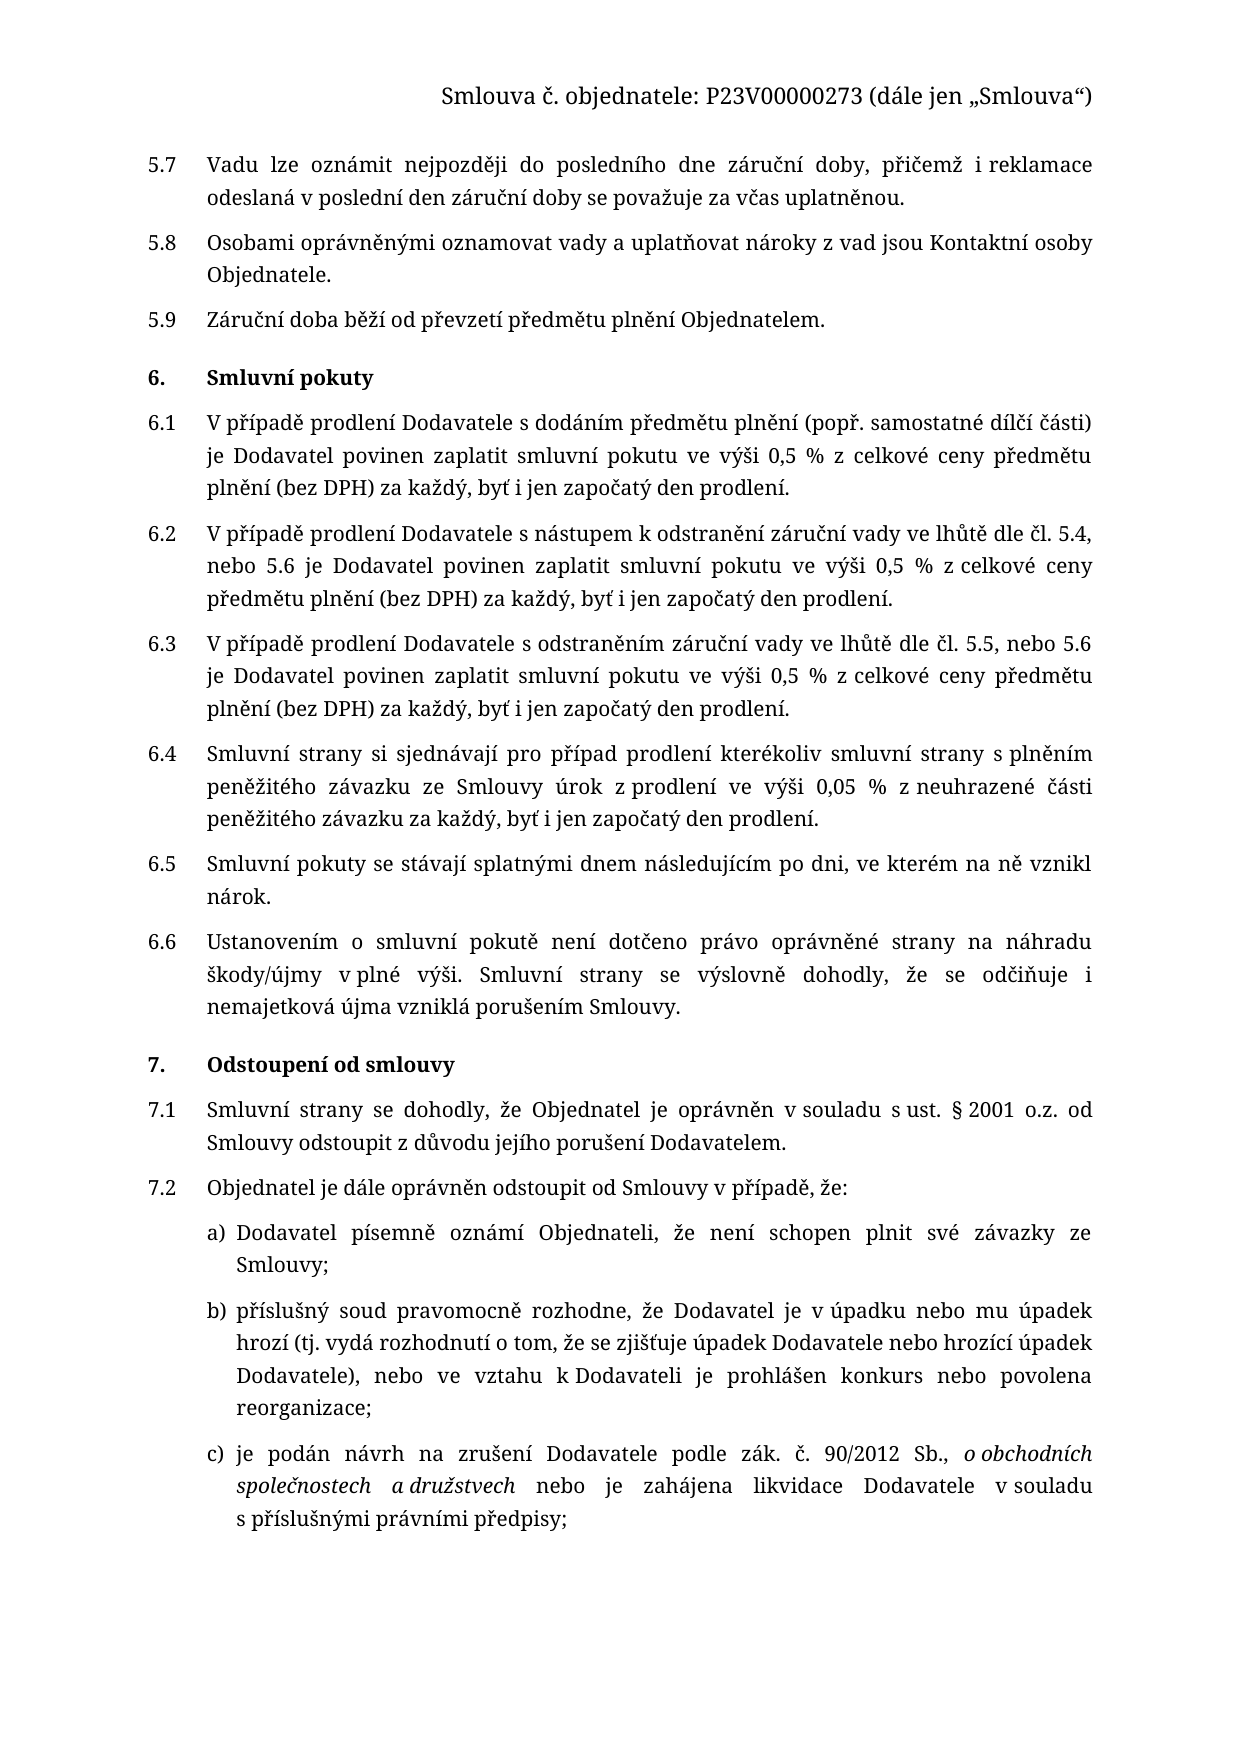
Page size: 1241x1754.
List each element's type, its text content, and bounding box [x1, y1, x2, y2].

list Odstoupení od smlouvy [148, 1050, 1093, 1078]
list Vadu lze oznámit nejpozději do posledního dne záruční doby, přičemž i reklamace odeslaná v poslední den záruční doby se považuje za včas uplatněnou. [148, 150, 1093, 211]
list V případě prodlení Dodavatele s dodáním předmětu plnění (popř. samostatné dílčí části) je Dodavatel povinen zaplatit smluvní pokutu ve výši 0,5 % z celkové ceny předmětu plnění (bez DPH) za každý, byť i jen započatý den prodlení. [148, 408, 1093, 502]
list Smluvní pokuty [148, 363, 1093, 392]
list Dodavatel písemně oznámí Objednateli, že není schopen plnit své závazky ze Smlouvy; [207, 1218, 1093, 1279]
list Objednatel je dále oprávněn odstoupit od Smlouvy v případě, že: [148, 1173, 1093, 1201]
list Smluvní pokuty se stávají splatnými dnem následujícím po dni, ve kterém na ně vznikl nárok. [148, 849, 1093, 911]
list V případě prodlení Dodavatele s odstraněním záruční vady ve lhůtě dle čl. 5.5, nebo 5.6 je Dodavatel povinen zaplatit smluvní pokutu ve výši 0,5 % z celkové ceny předmětu plnění (bez DPH) za každý, byť i jen započatý den prodlení. [148, 629, 1093, 723]
list příslušný soud pravomocně rozhodne, že Dodavatel je v úpadku nebo mu úpadek hrozí (tj. vydá rozhodnutí o tom, že se zjišťuje úpadek Dodavatele nebo hrozící úpadek Dodavatele), nebo ve vztahu k Dodavateli je prohlášen konkurs nebo povolena reorganizace; [207, 1296, 1093, 1422]
list Osobami oprávněnými oznamovat vady a uplatňovat nároky z vad jsou Kontaktní osoby Objednatele. [148, 228, 1093, 289]
list Smluvní strany si sjednávají pro případ prodlení kterékoliv smluvní strany s plněním peněžitého závazku ze Smlouvy úrok z prodlení ve výši 0,05 % z neuhrazené části peněžitého závazku za každý, byť i jen započatý den prodlení. [148, 739, 1093, 833]
list Smluvní strany se dohodly, že Objednatel je oprávněn v souladu s ust. § 2001 o.z. od Smlouvy odstoupit z důvodu jejího porušení Dodavatelem. [148, 1095, 1093, 1156]
list Ustanovením o smluvní pokutě není dotčeno právo oprávněné strany na náhradu škody/újmy v plné výši. Smluvní strany se výslovně dohodly, že se odčiňuje i nemajetková újma vzniklá porušením Smlouvy. [148, 927, 1093, 1021]
list V případě prodlení Dodavatele s nástupem k odstranění záruční vady ve lhůtě dle čl. 5.4, nebo 5.6 je Dodavatel povinen zaplatit smluvní pokutu ve výši 0,5 % z celkové ceny předmětu plnění (bez DPH) za každý, byť i jen započatý den prodlení. [148, 519, 1093, 612]
list Záruční doba běží od převzetí předmětu plnění Objednatelem. [148, 306, 1093, 334]
list je podán návrh na zrušení Dodavatele podle zák. č. 90/2012 Sb., o obchodních společnostech a družstvech nebo je zahájena likvidace Dodavatele v souladu s příslušnými právními předpisy; [207, 1439, 1093, 1532]
